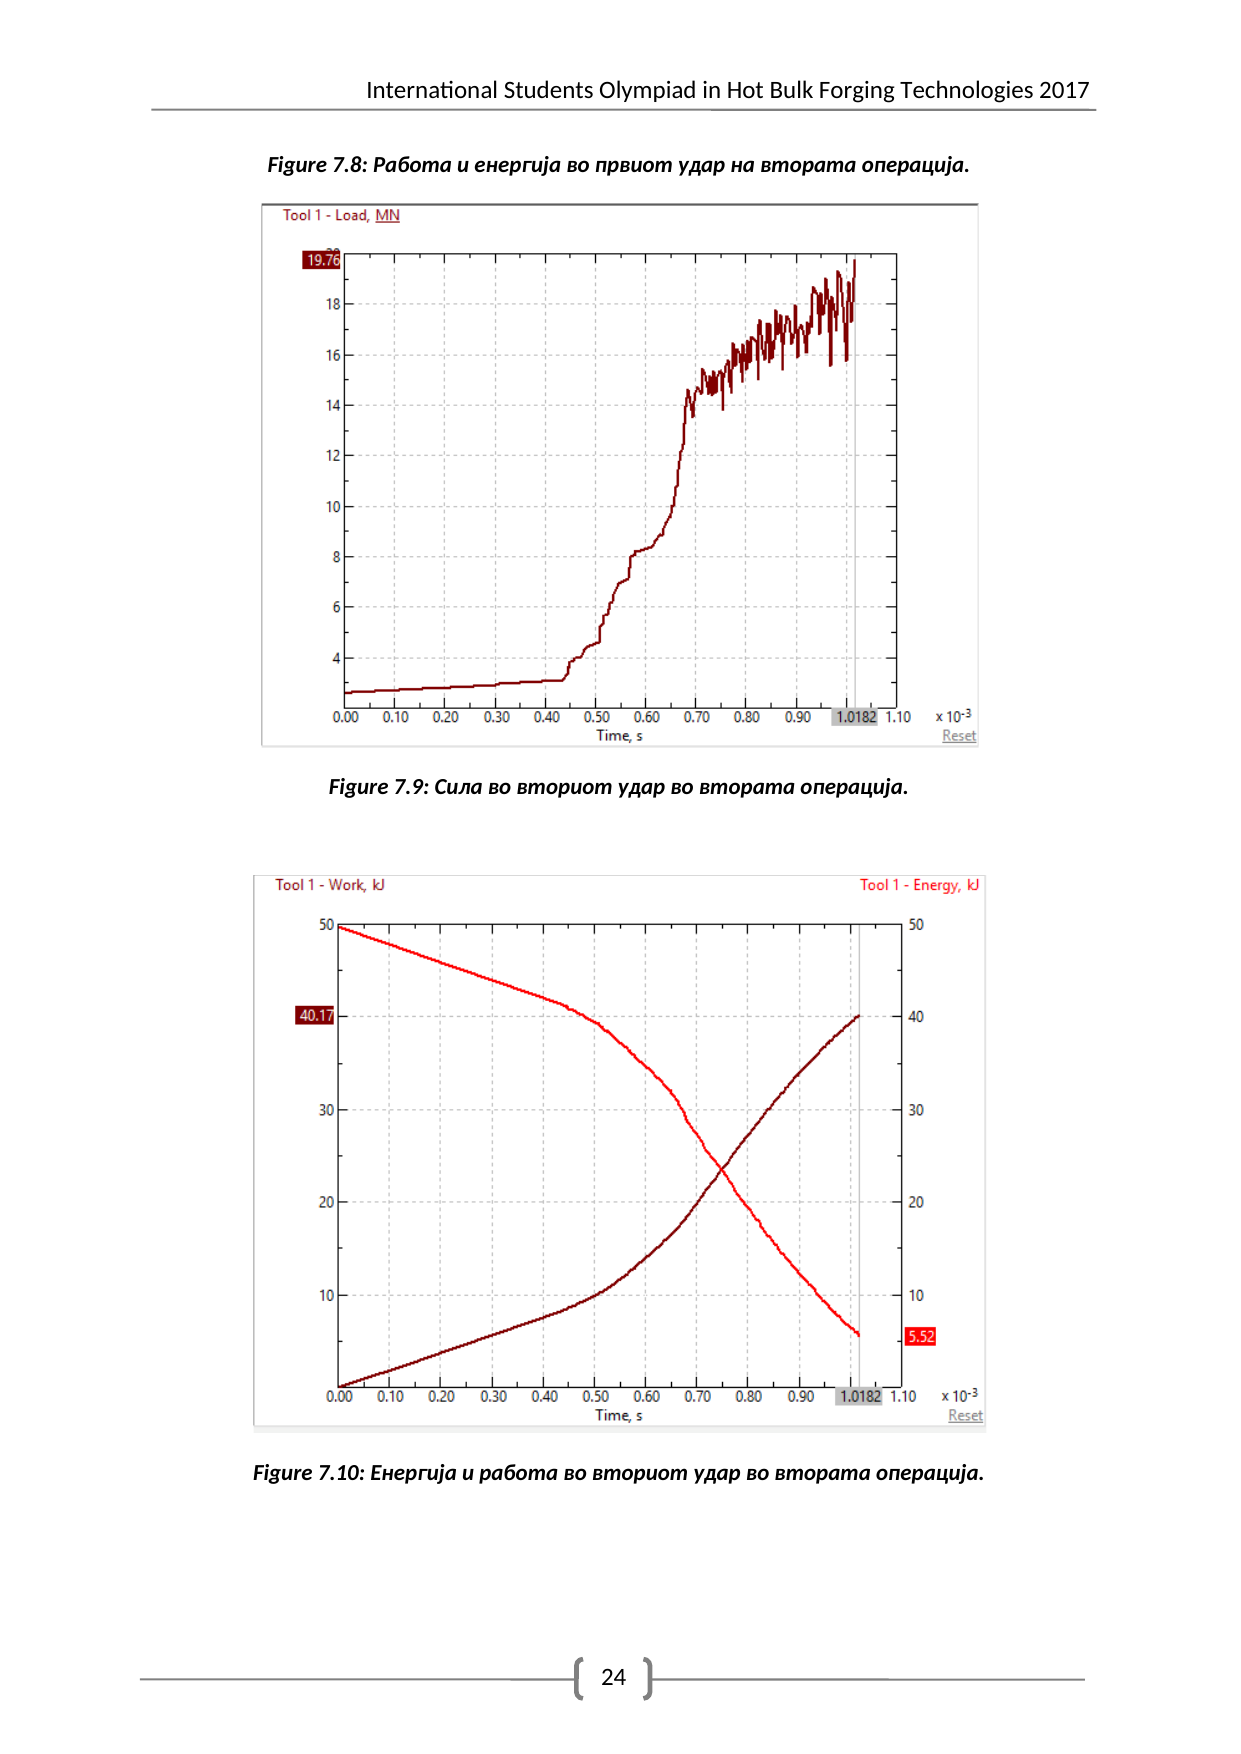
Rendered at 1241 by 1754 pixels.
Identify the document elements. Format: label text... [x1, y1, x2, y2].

picture [253, 875, 987, 1433]
text Figure 7.8: Работа и енергија во првиот удар на втората операција. [150, 150, 1090, 178]
text Figure 7.9: Сила во вториот удар во втората операција. [150, 772, 1090, 800]
picture [261, 203, 979, 748]
text Figure 7.10: Енергија и работа во вториот удар во втората операција. [150, 1458, 1090, 1486]
